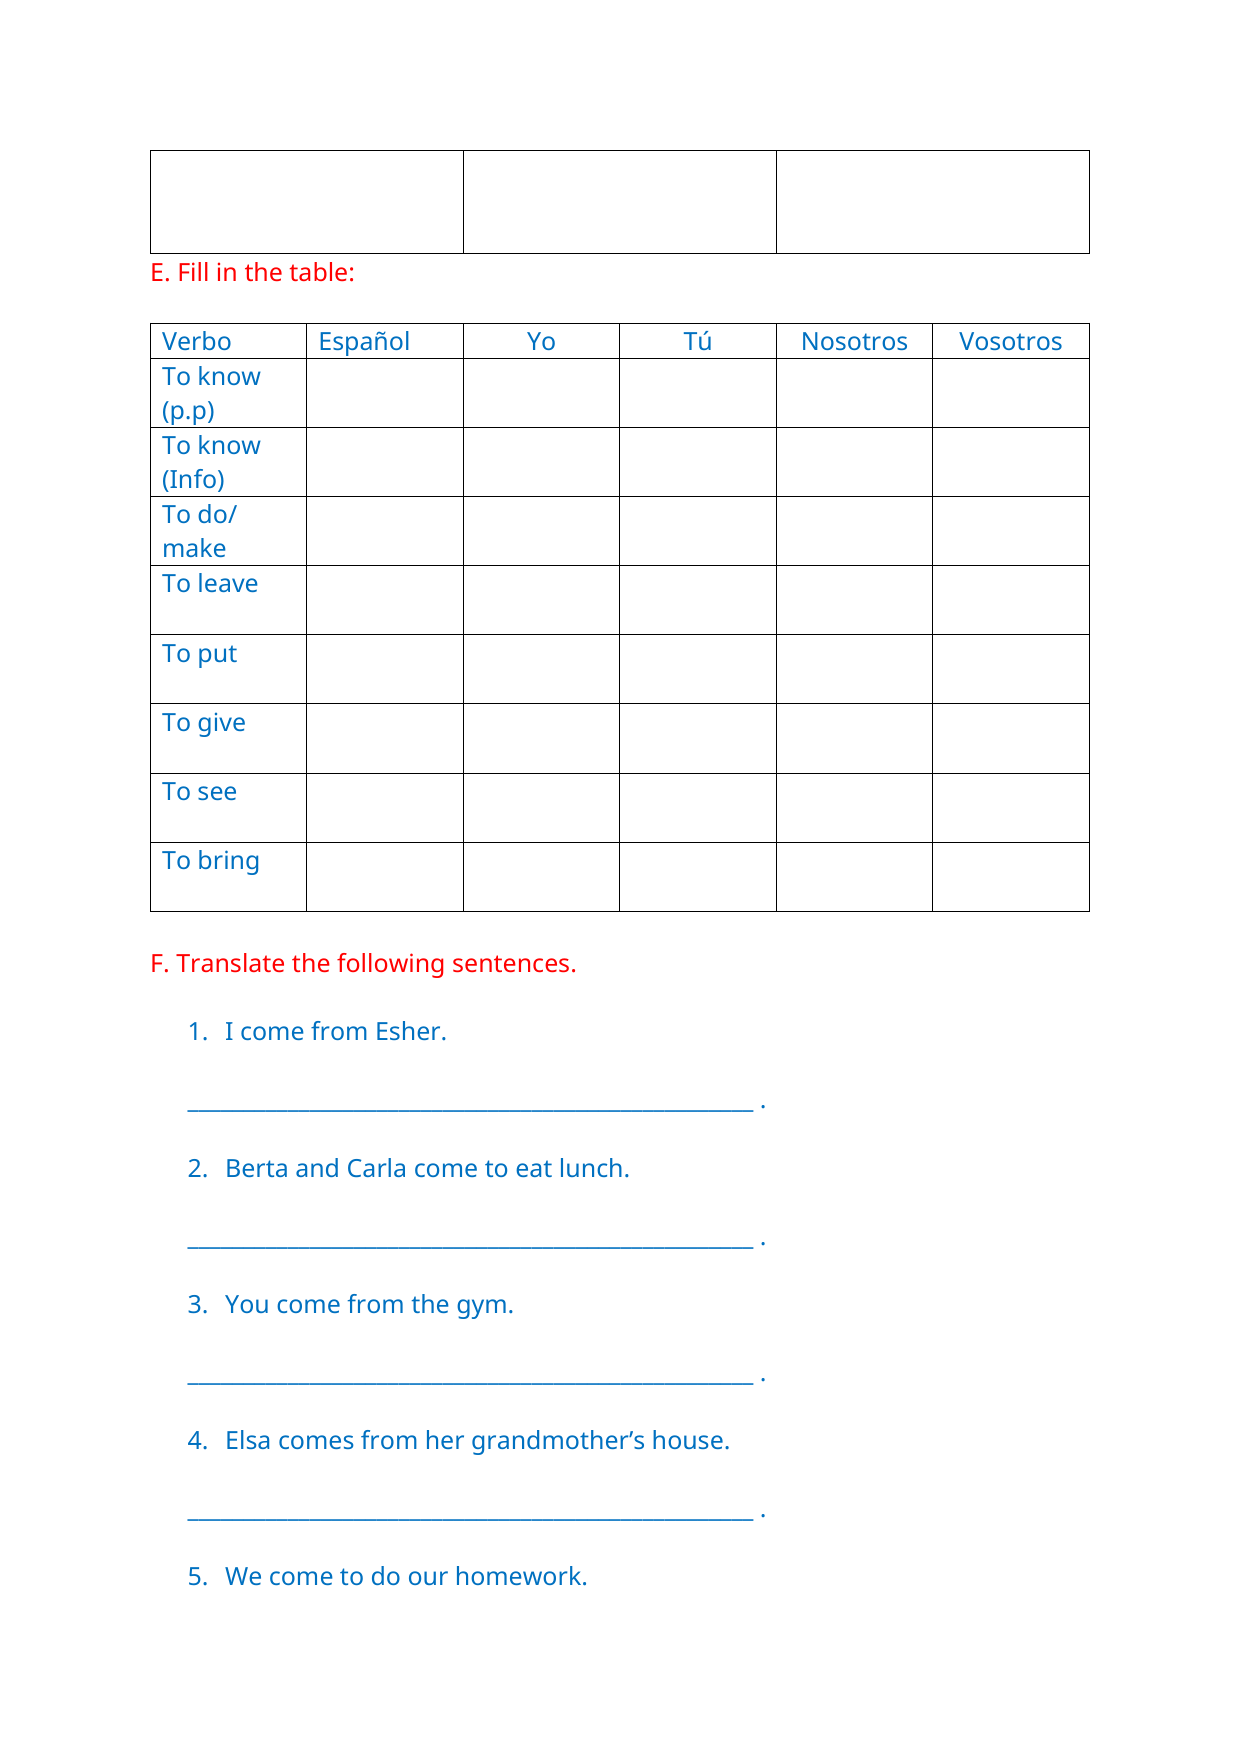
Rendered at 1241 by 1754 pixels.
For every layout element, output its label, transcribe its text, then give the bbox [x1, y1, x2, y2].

table_cell [464, 843, 619, 911]
table_header Tú [620, 324, 776, 357]
table_cell [151, 151, 463, 253]
text E. Fill in the table: [150, 254, 1090, 288]
table_cell [933, 774, 1089, 842]
table_cell [933, 428, 1089, 496]
table_cell [307, 704, 463, 772]
table_cell [464, 428, 619, 496]
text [187, 1491, 1090, 1525]
table_cell [777, 704, 932, 772]
table_cell [307, 497, 463, 565]
table_cell [307, 428, 463, 496]
table_cell To give [151, 704, 306, 772]
table_header Vosotros [933, 324, 1089, 357]
table_cell [464, 704, 619, 772]
table_cell [933, 566, 1089, 634]
table_cell [933, 359, 1089, 427]
table_cell To know (p.p) [151, 359, 306, 427]
list We come to do our homework. [187, 1559, 1090, 1593]
table_cell [620, 843, 776, 911]
table_cell [620, 359, 776, 427]
table_cell [777, 151, 1089, 253]
table_cell [307, 566, 463, 634]
text ___________________________________________________ . [187, 1218, 1090, 1252]
table_header Nosotros [777, 324, 932, 357]
table_cell [464, 497, 619, 565]
table_cell To do/ make [151, 497, 306, 565]
table_cell [777, 843, 932, 911]
table_cell [307, 635, 463, 703]
table_cell [464, 359, 619, 427]
table_cell [620, 497, 776, 565]
table_cell [464, 566, 619, 634]
table_cell [307, 843, 463, 911]
table_cell To put [151, 635, 306, 703]
table_cell [777, 428, 932, 496]
list I come from Esher. [187, 1014, 1090, 1048]
list Berta and Carla come to eat lunch. [187, 1150, 1090, 1184]
table_header Verbo [151, 324, 306, 357]
table_cell [620, 566, 776, 634]
table_cell To bring [151, 843, 306, 911]
table_header Yo [464, 324, 619, 357]
table_cell [620, 428, 776, 496]
table_cell [307, 359, 463, 427]
table_cell [464, 635, 619, 703]
table_cell [933, 843, 1089, 911]
table_cell To see [151, 774, 306, 842]
table_cell [777, 566, 932, 634]
table_cell [933, 704, 1089, 772]
table_cell [933, 497, 1089, 565]
table_cell [620, 704, 776, 772]
table_cell [777, 635, 932, 703]
table_cell [620, 774, 776, 842]
list Elsa comes from her grandmother’s house. [187, 1423, 1090, 1457]
table_cell [933, 635, 1089, 703]
table_cell [777, 359, 932, 427]
table_cell [307, 774, 463, 842]
table_cell [464, 774, 619, 842]
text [187, 1355, 1090, 1389]
table_cell [620, 635, 776, 703]
table_header Español [307, 324, 463, 357]
text F. Translate the following sentences. [150, 946, 1090, 980]
table_cell To leave [151, 566, 306, 634]
table_cell [464, 151, 776, 253]
list You come from the gym. [187, 1287, 1090, 1321]
table_cell [777, 774, 932, 842]
text ___________________________________________________ . [187, 1082, 1090, 1116]
table_cell [777, 497, 932, 565]
table_cell To know (Info) [151, 428, 306, 496]
